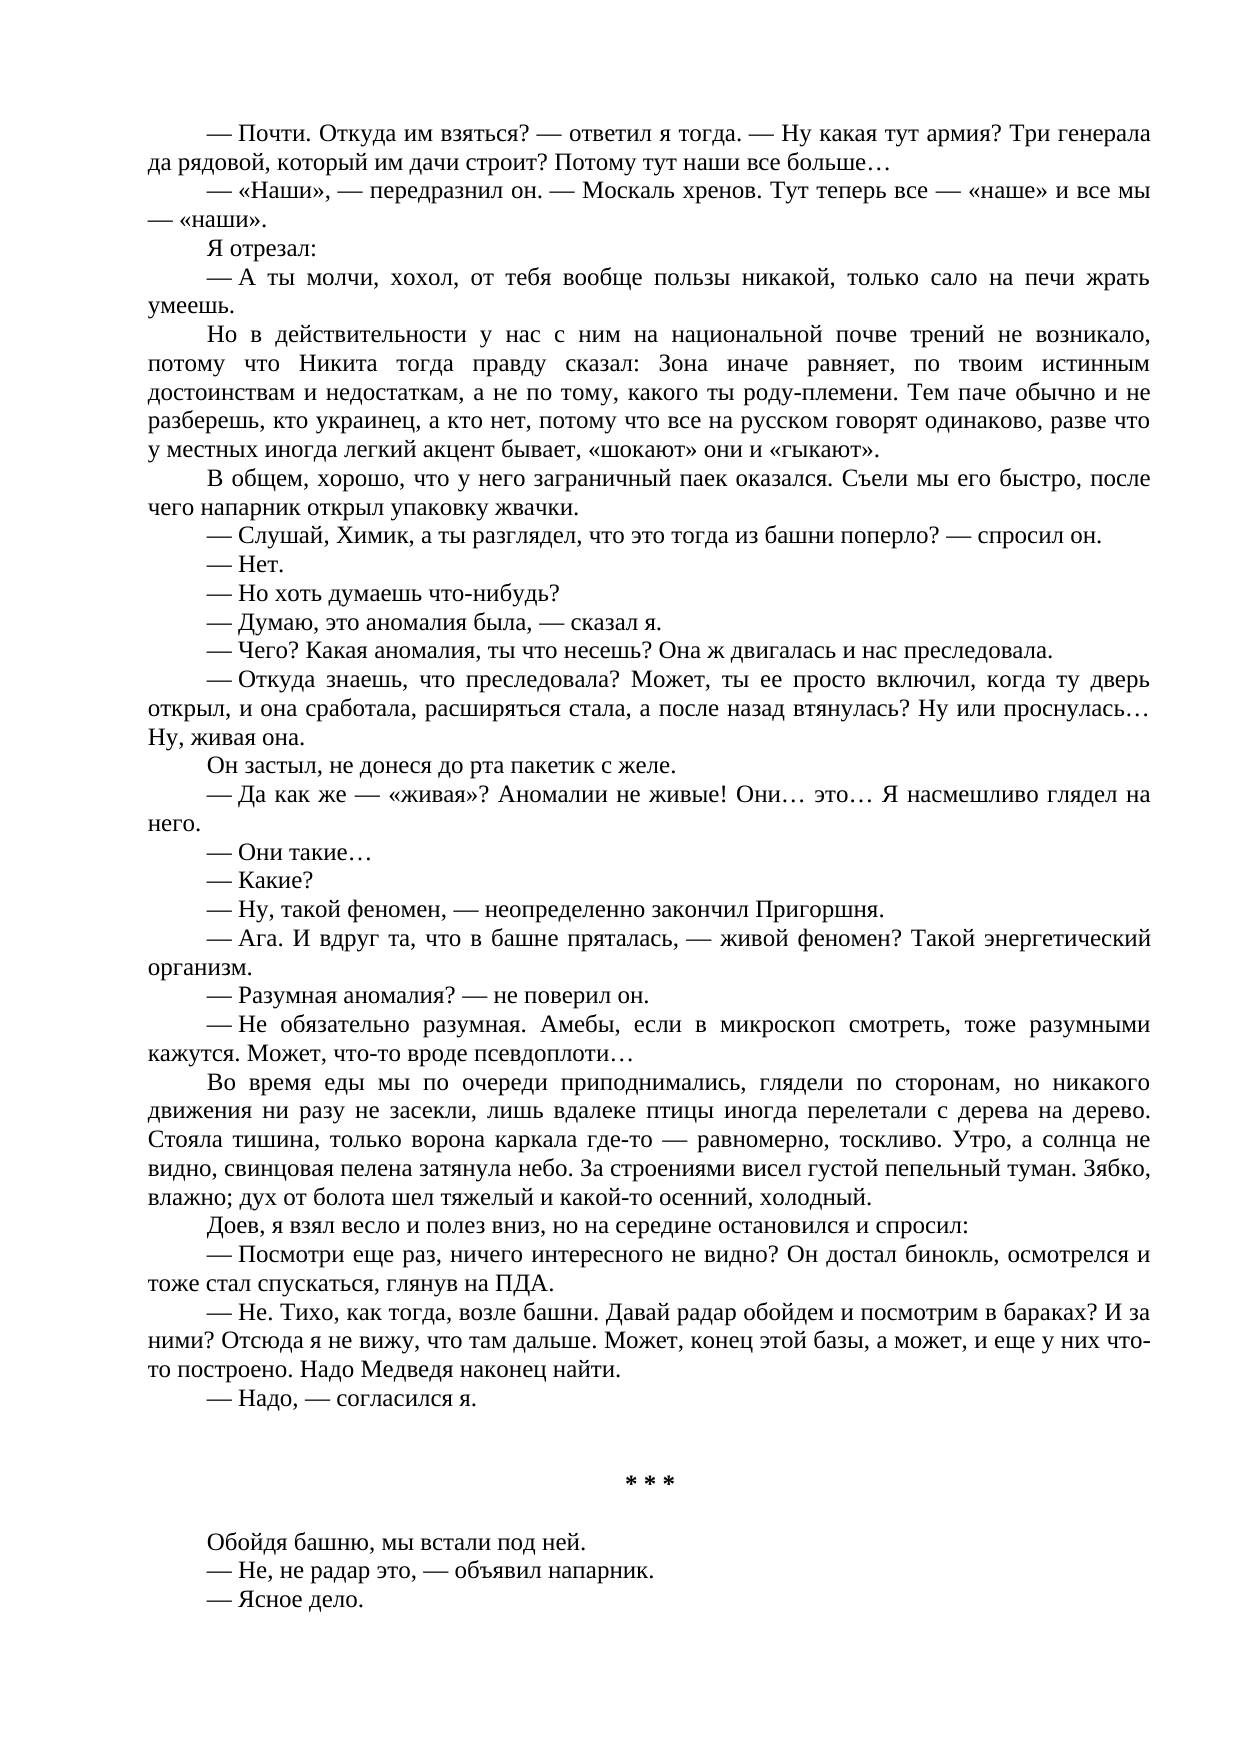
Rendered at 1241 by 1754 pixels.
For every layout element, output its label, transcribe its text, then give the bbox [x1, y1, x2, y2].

text Но в действительности у нас с ним на национальной почве трений не возникало, потому что Никита тогда правду сказал: Зона иначе равняет, по твоим истинным достоинствам и недостаткам, а не по тому, какого ты роду-племени. Тем паче обычно и не разберешь, кто украинец, а кто нет, потому что все на русском говорят одинаково, разве что у местных иногда легкий акцент бывает, «шокают» они и «гыкают». [148, 319, 1152, 463]
text — Ага. И вдруг та, что в башне пряталась, — живой феномен? Такой энергетический организм. [148, 923, 1152, 981]
text — Надо, — согласился я. [148, 1383, 1152, 1412]
text — Нет. [148, 549, 1152, 578]
text Я отрезал: [148, 233, 1152, 262]
text — «Наши», — передразнил он. — Москаль хренов. Тут теперь все — «наше» и все мы — «наши». [148, 176, 1152, 233]
text — Не, не радар это, — объявил напарник. [148, 1556, 1152, 1584]
text — Откуда знаешь, что преследовала? Может, ты ее просто включил, когда ту дверь открыл, и она сработала, расширяться стала, а после назад втянулась? Ну или проснулась… Ну, живая она. [148, 664, 1152, 751]
text — Думаю, это аномалия была, — сказал я. [148, 607, 1152, 636]
text — А ты молчи, хохол, от тебя вообще пользы никакой, только сало на печи жрать умеешь. [148, 262, 1152, 319]
text — Ну, такой феномен, — неопределенно закончил Пригоршня. [148, 894, 1152, 923]
text — Почти. Откуда им взяться? — ответил я тогда. — Ну какая тут армия? Три генерала да рядовой, который им дачи строит? Потому тут наши все больше… [148, 118, 1152, 176]
subtitle * * * [148, 1469, 1152, 1498]
text — Да как же — «живая»? Аномалии не живые! Они… это… Я насмешливо глядел на него. [148, 779, 1152, 837]
text — Но хоть думаешь что-нибудь? [148, 578, 1152, 607]
text — Они такие… [148, 837, 1152, 866]
text — Не обязательно разумная. Амебы, если в микроскоп смотреть, тоже разумными кажутся. Может, что-то вроде псевдоплоти… [148, 1009, 1152, 1067]
text — Посмотри еще раз, ничего интересного не видно? Он достал бинокль, осмотрелся и тоже стал спускаться, глянув на ПДА. [148, 1239, 1152, 1297]
text Обойдя башню, мы встали под ней. [148, 1527, 1152, 1556]
text — Ясное дело. [148, 1584, 1152, 1613]
text Доев, я взял весло и полез вниз, но на середине остановился и спросил: [148, 1211, 1152, 1239]
text — Слушай, Химик, а ты разглядел, что это тогда из башни поперло? — спросил он. [148, 521, 1152, 549]
text В общем, хорошо, что у него заграничный паек оказался. Съели мы его быстро, после чего напарник открыл упаковку жвачки. [148, 463, 1152, 521]
text Он застыл, не донеся до рта пакетик с желе. [148, 751, 1152, 779]
text — Разумная аномалия? — не поверил он. [148, 981, 1152, 1009]
text — Не. Тихо, как тогда, возле башни. Давай радар обойдем и посмотрим в бараках? И за ними? Отсюда я не вижу, что там дальше. Может, конец этой базы, а может, и еще у них что-то построено. Надо Медведя наконец найти. [148, 1297, 1152, 1383]
text Во время еды мы по очереди приподнимались, глядели по сторонам, но никакого движения ни разу не засекли, лишь вдалеке птицы иногда перелетали с дерева на дерево. Стояла тишина, только ворона каркала где-то — равномерно, тоскливо. Утро, а солнца не видно, свинцовая пелена затянула небо. За строениями висел густой пепельный туман. Зябко, влажно; дух от болота шел тяжелый и какой-то осенний, холодный. [148, 1067, 1152, 1211]
text — Чего? Какая аномалия, ты что несешь? Она ж двигалась и нас преследовала. [148, 636, 1152, 664]
text — Какие? [148, 866, 1152, 894]
